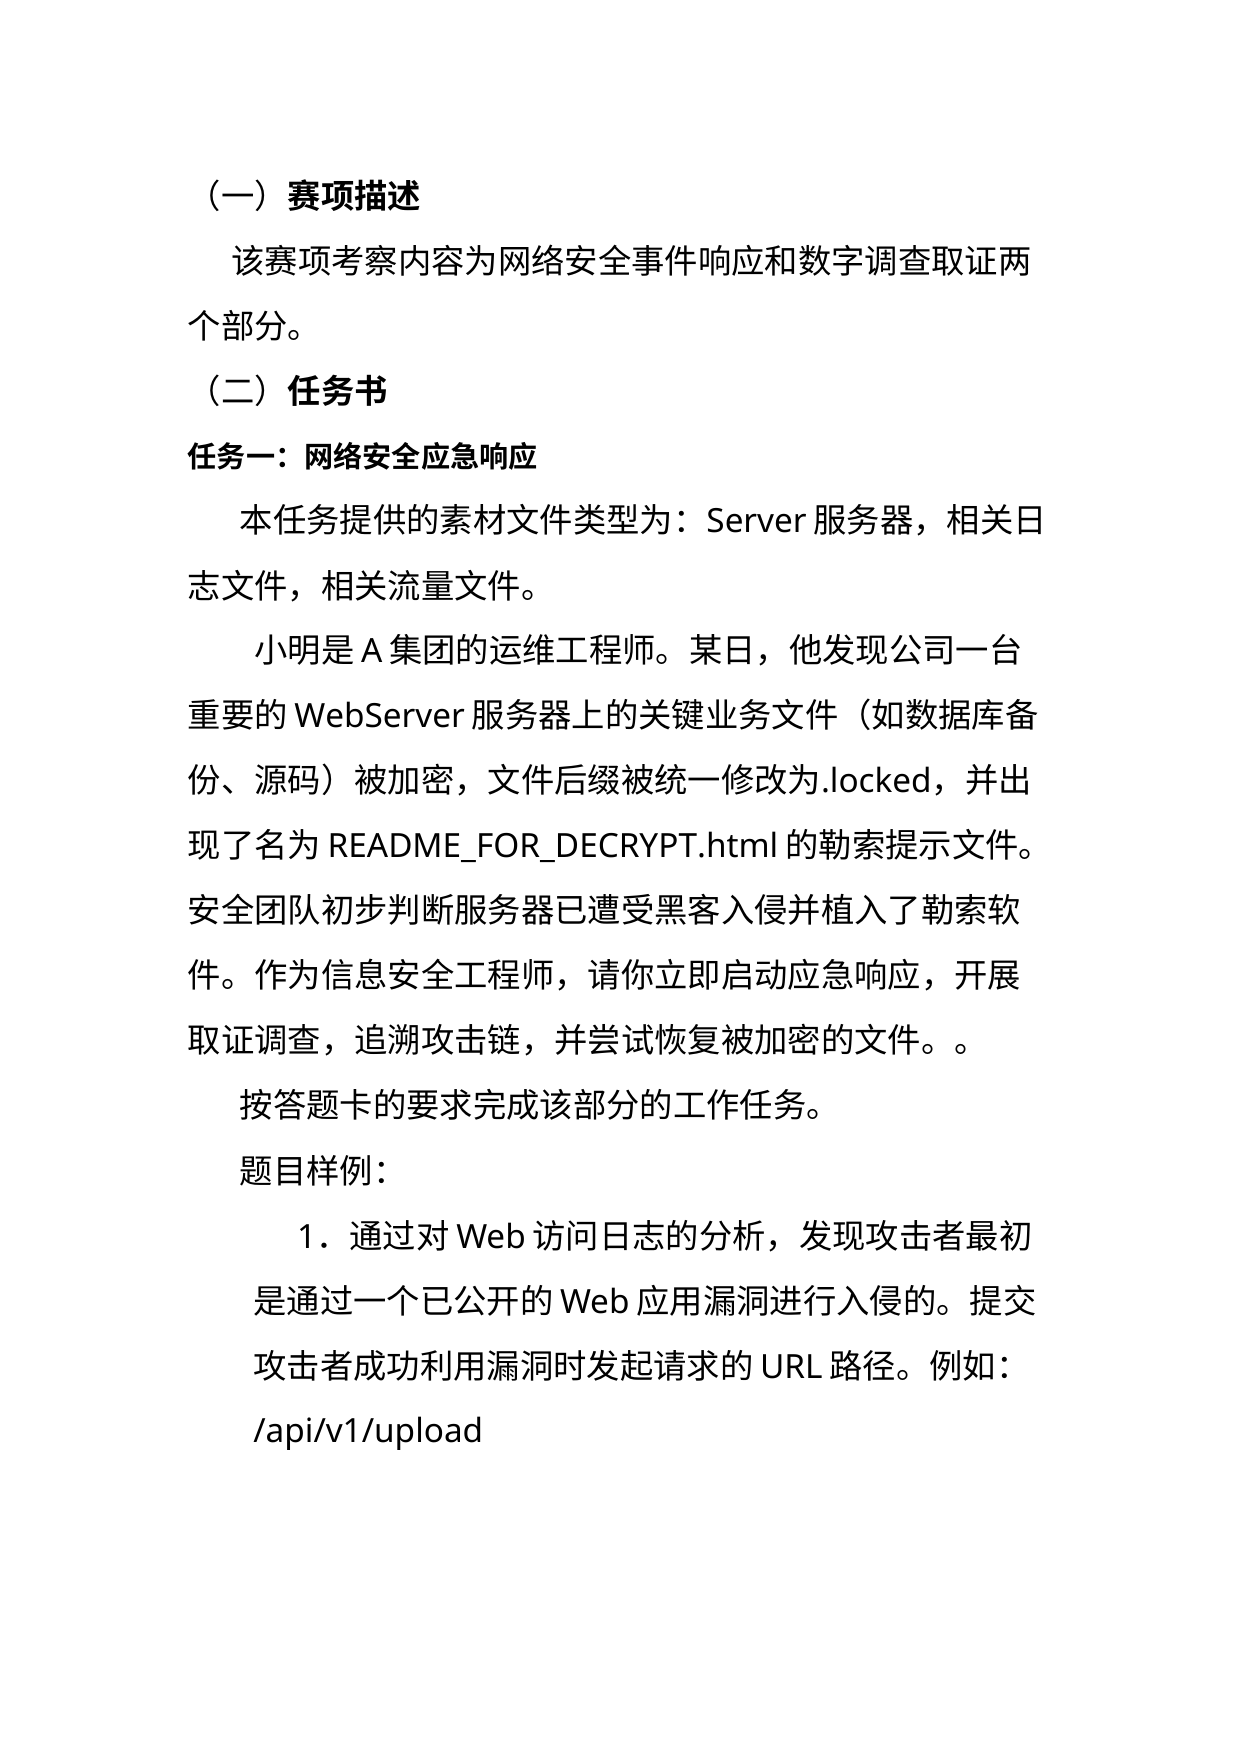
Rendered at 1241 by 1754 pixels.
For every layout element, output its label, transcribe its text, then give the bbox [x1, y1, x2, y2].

list 该赛项考察内容为网络安全事件响应和数字调查取证两个部分。 [187, 227, 1053, 357]
list 赛项描述 [187, 162, 1053, 227]
text 题目样例： [187, 1137, 1053, 1202]
list 任务书 [187, 357, 1053, 422]
list 通过对Web访问日志的分析，发现攻击者最初是通过一个已公开的Web应用漏洞进行入侵的。提交攻击者成功利用漏洞时发起请求的URL路径。例如：/api/v1/upload [253, 1202, 1053, 1462]
text 按答题卡的要求完成该部分的工作任务。 [187, 1072, 1053, 1137]
text 小明是A集团的运维工程师。某日，他发现公司一台重要的WebServer服务器上的关键业务文件（如数据库备份、源码）被加密，文件后缀被统一修改为.locked，并出现了名为README_FOR_DECRYPT.html的勒索提示文件。安全团队初步判断服务器已遭受黑客入侵并植入了勒索软件。作为信息安全工程师，请你立即启动应急响应，开展取证调查，追溯攻击链，并尝试恢复被加密的文件。。 [187, 617, 1053, 1072]
text 本任务提供的素材文件类型为：Server服务器，相关日志文件，相关流量文件。 [187, 487, 1053, 617]
text 任务一：网络安全应急响应 [187, 422, 1053, 487]
